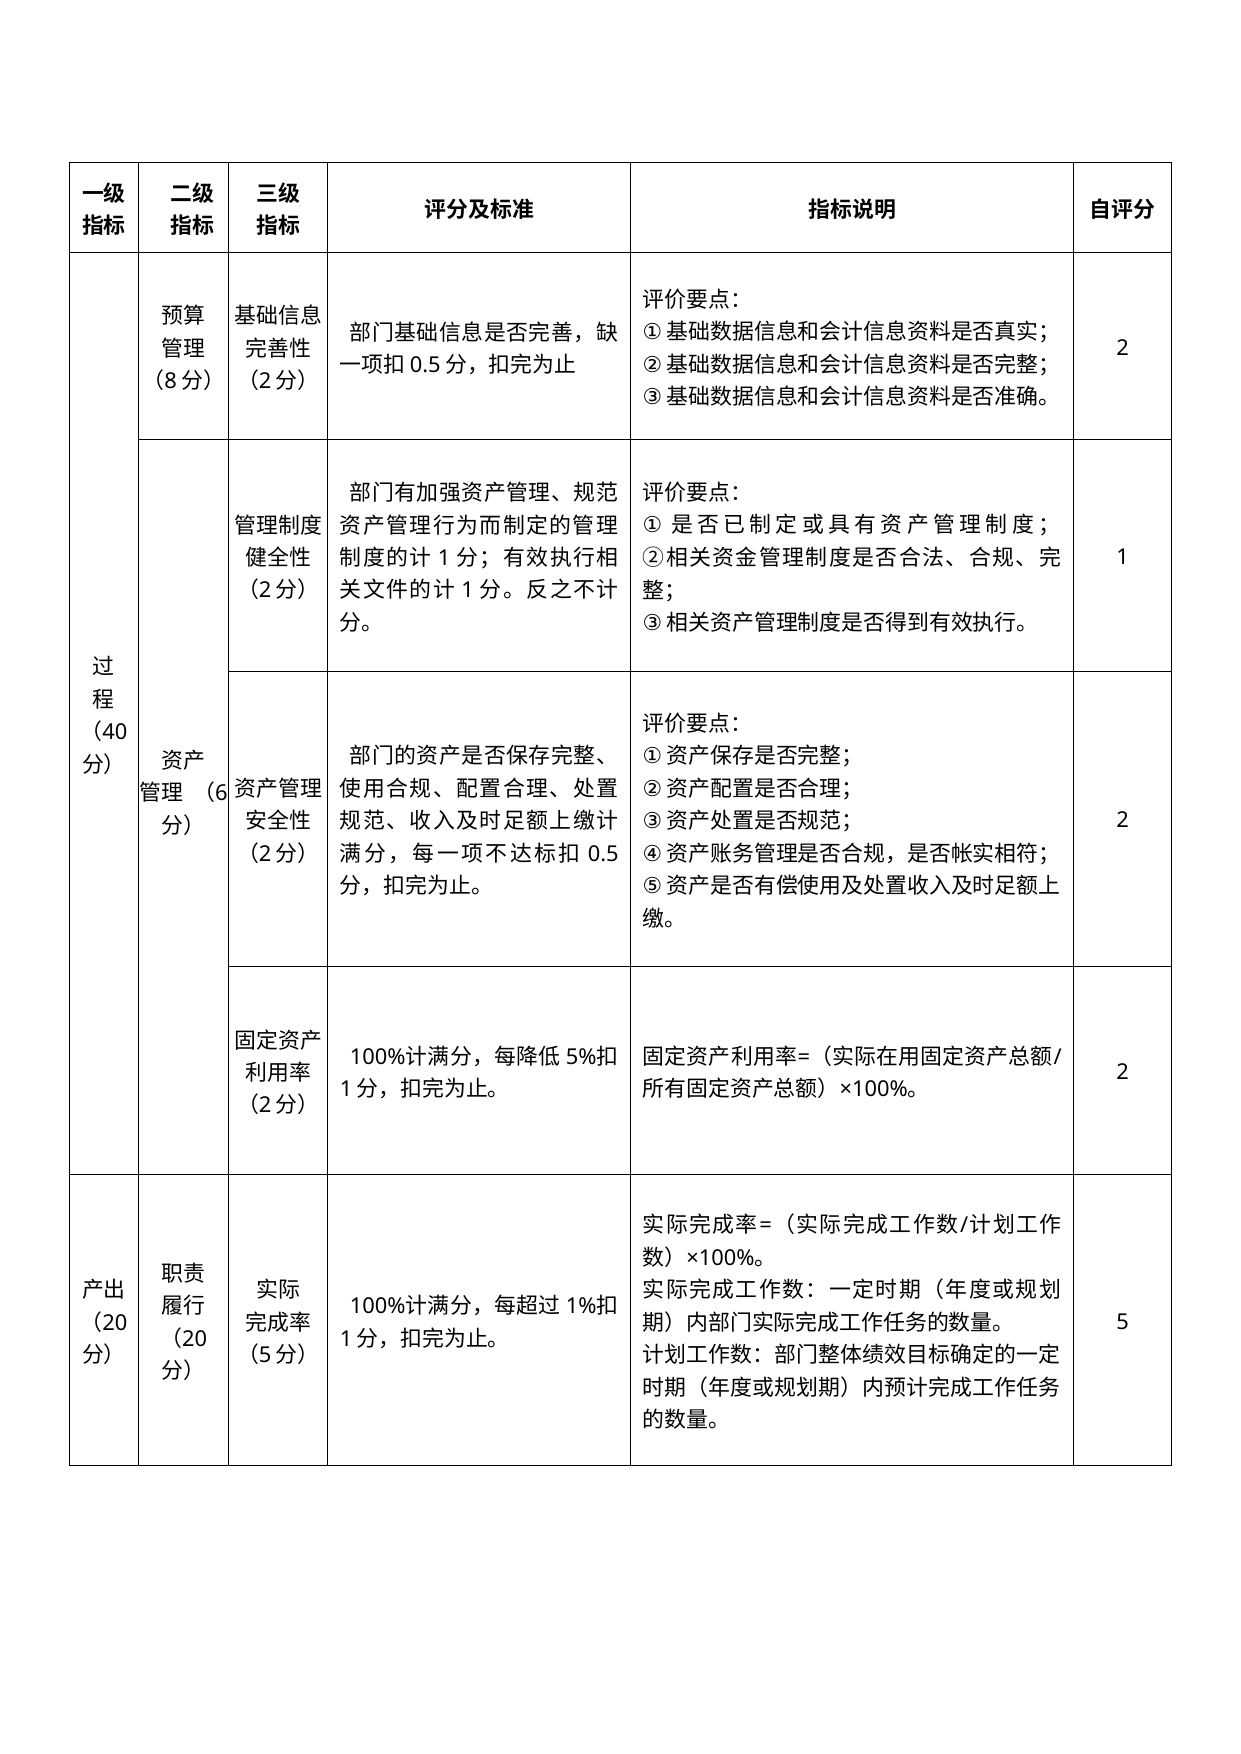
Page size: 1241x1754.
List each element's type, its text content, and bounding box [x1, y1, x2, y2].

table_cell 过 程 （40分） [70, 253, 138, 1174]
table_cell 5 [1074, 1175, 1171, 1465]
table_cell 评价要点： ①是否已制定或具有资产管理制度； ②相关资金管理制度是否合法、合规、完整； ③相关资产管理制度是否得到有效执行。 [631, 440, 1073, 671]
table_cell 实际 完成率 （5分） [229, 1175, 327, 1465]
table_cell 100%计满分，每超过1%扣1分，扣完为止。 [328, 1175, 630, 1465]
table_cell 固定资产 利用率 （2分） [229, 967, 327, 1174]
table_header 评分及标准 [328, 163, 630, 252]
table_cell 产出（20分） [70, 1175, 138, 1465]
table_cell 实际完成率=（实际完成工作数/计划工作数）×100%。 实际完成工作数：一定时期（年度或规划期）内部门实际完成工作任务的数量。 计划工作数：部门整体绩效目标确定的一定时期（年度或规划期）内预计完成工作任务的数量。 [631, 1175, 1073, 1465]
table_cell 1 [1074, 440, 1171, 671]
table_header 二级 指标 [139, 163, 228, 252]
table_cell 评价要点： ①基础数据信息和会计信息资料是否真实； ②基础数据信息和会计信息资料是否完整； ③基础数据信息和会计信息资料是否准确。 [631, 253, 1073, 439]
table_cell 预算 管理 （8分） [139, 253, 228, 439]
table_header 一级 指标 [70, 163, 138, 252]
table_cell 部门有加强资产管理、规范资产管理行为而制定的管理制度的计1分；有效执行相关文件的计1分。反之不计分。 [328, 440, 630, 671]
table_cell 2 [1074, 967, 1171, 1174]
table_header 自评分 [1074, 163, 1171, 252]
table_cell 2 [1074, 672, 1171, 966]
table_cell 2 [1074, 253, 1171, 439]
table_cell 基础信息 完善性 （2分） [229, 253, 327, 439]
table_cell 部门基础信息是否完善，缺一项扣0.5分，扣完为止 [328, 253, 630, 439]
table_cell 职责 履行 （20分） [139, 1175, 228, 1465]
table_cell 固定资产利用率=（实际在用固定资产总额/所有固定资产总额）×100%。 [631, 967, 1073, 1174]
table_cell 评价要点： ①资产保存是否完整； ②资产配置是否合理； ③资产处置是否规范； ④资产账务管理是否合规，是否帐实相符； ⑤资产是否有偿使用及处置收入及时足额上缴。 [631, 672, 1073, 966]
table_header 指标说明 [631, 163, 1073, 252]
table_cell 100%计满分，每降低5%扣1分，扣完为止。 [328, 967, 630, 1174]
table_cell 部门的资产是否保存完整、使用合规、配置合理、处置规范、收入及时足额上缴计满分，每一项不达标扣0.5分，扣完为止。 [328, 672, 630, 966]
table_cell 资产 管理 （6分） [139, 440, 228, 1174]
table_cell 资产管理 安全性 （2分） [229, 672, 327, 966]
table_cell 管理制度 健全性 （2分） [229, 440, 327, 671]
table_header 三级 指标 [229, 163, 327, 252]
